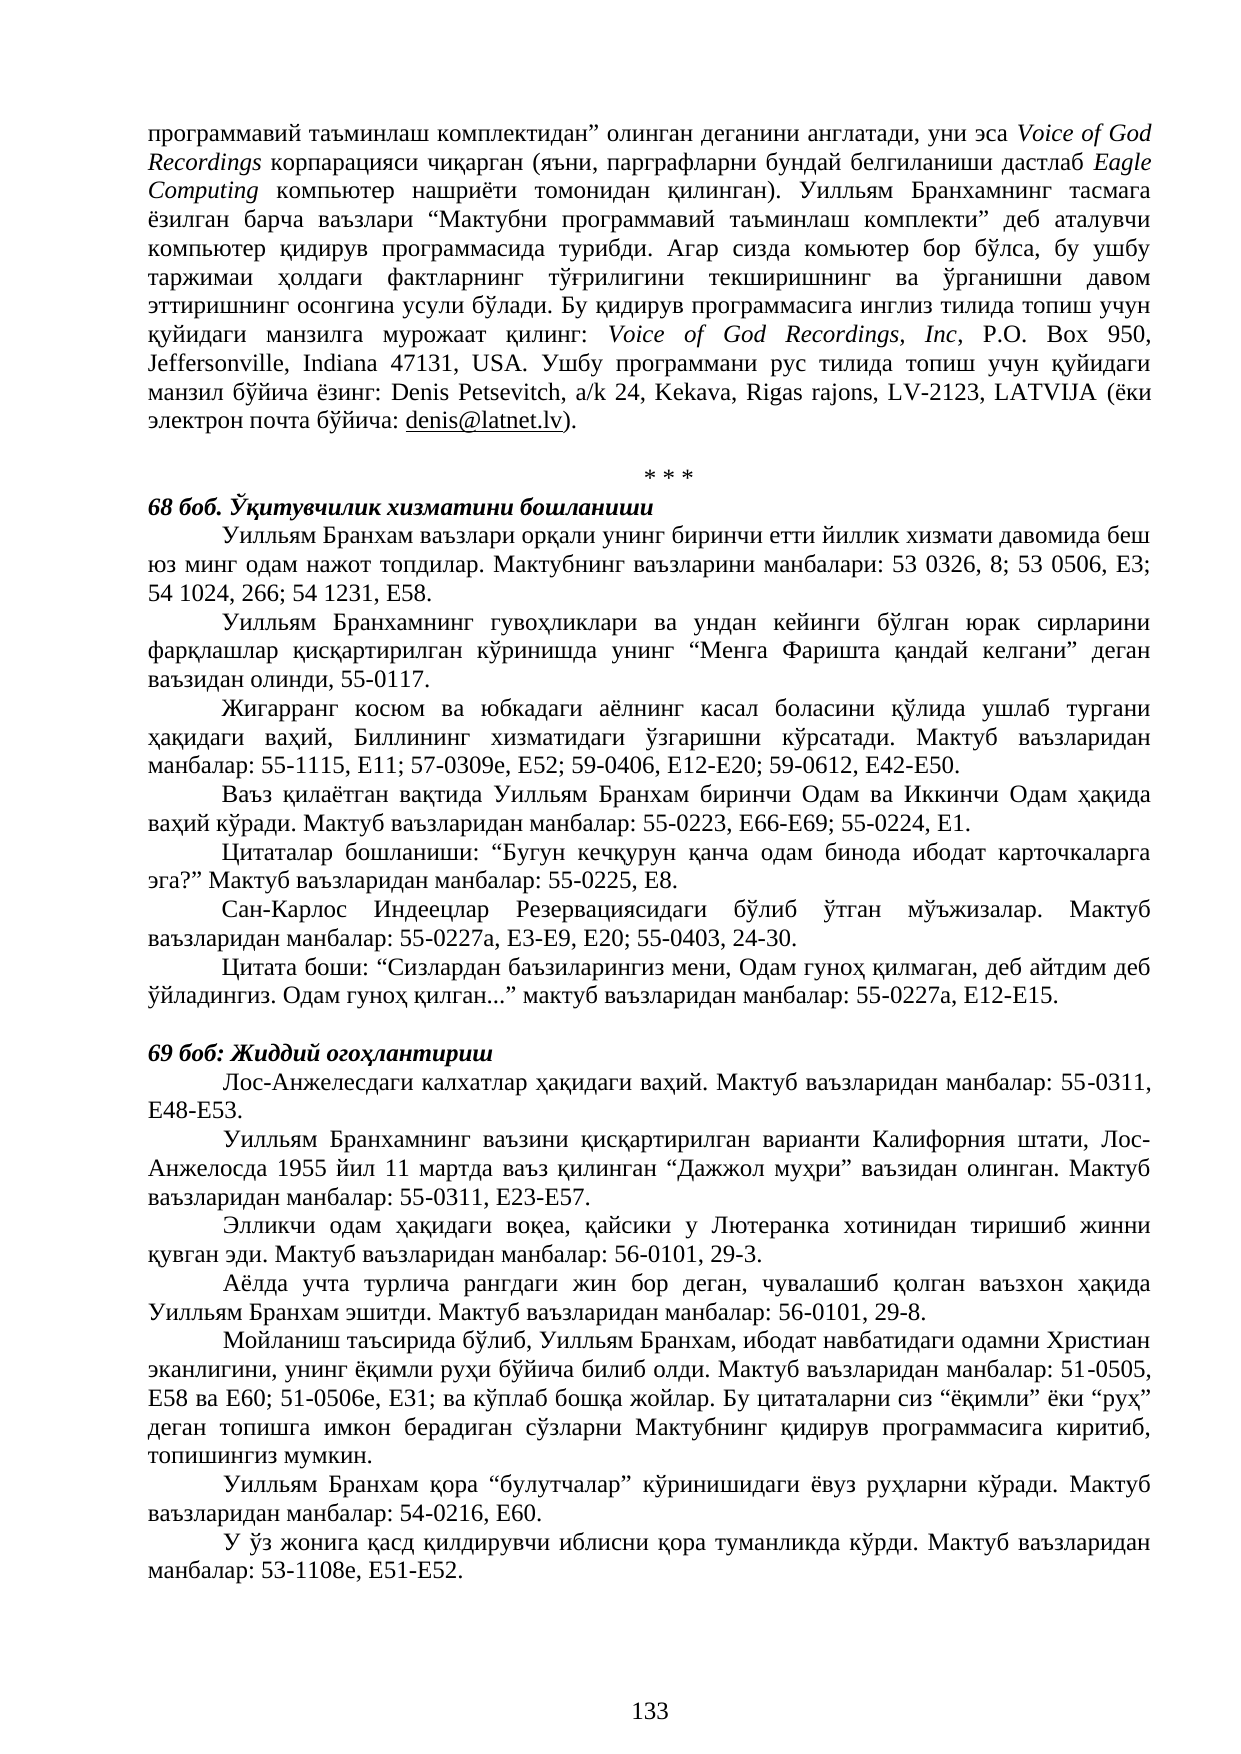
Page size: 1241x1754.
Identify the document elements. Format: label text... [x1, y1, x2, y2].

text Уилльям Бранхам қора “булутчалар” кўринишидаги ёвуз руҳларни кўради. Мактуб ваъзларидан манбалар: 54-0216, E60. [148, 1469, 1152, 1527]
text Уилльям Бранхамнинг гувоҳликлари ва ундан кейинги бўлган юрак сирларини фарқлашлар қисқартирилган кўринишда унинг “Менга Фаришта қандай келгани” деган ваъзидан олинди, 55-0117. [148, 607, 1152, 693]
text Мойланиш таъсирида бўлиб, Уилльям Бранхам, ибодат навбатидаги одамни Христиан эканлигини, унинг ёқимли руҳи бўйича билиб олди. Мактуб ваъзларидан манбалар: 51-0505, E58 ва E60; 51-0506e, E31; ва кўплаб бошқа жойлар. Бу цитаталарни сиз “ёқимли” ёки “руҳ” деган топишга имкон берадиган сўзларни Мактубнинг қидирув программасига киритиб, топишингиз мумкин. [148, 1326, 1152, 1469]
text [148, 118, 1152, 434]
text Цитаталар бошланиши: “Бугун кечқурун қанча одам бинода ибодат карточкаларга эга?” Мактуб ваъзларидан манбалар: 55-0225, E8. [148, 837, 1152, 894]
text Жигарранг косюм ва юбкадаги аёлнинг касал боласини қўлида ушлаб тургани ҳақидаги ваҳий, Биллининг хизматидаги ўзгаришни кўрсатади. Мактуб ваъзларидан манбалар: 55-1115, E11; 57-0309e, E52; 59-0406, E12-E20; 59-0612, E42-E50. [148, 693, 1152, 779]
text 68 боб. Ўқитувчилик хизматини бошланиши [148, 492, 1152, 521]
text Аёлда учта турлича рангдаги жин бор деган, чувалашиб қолган ваъзхон ҳақида Уилльям Бранхам эшитди. Мактуб ваъзларидан манбалар: 56-0101, 29-8. [148, 1268, 1152, 1326]
text Ваъз қилаётган вақтида Уилльям Бранхам биринчи Одам ва Иккинчи Одам ҳақида ваҳий кўради. Мактуб ваъзларидан манбалар: 55-0223, E66-E69; 55-0224, E1. [148, 779, 1152, 837]
text Элликчи одам ҳақидаги воқеа, қайсики у Лютеранка хотинидан тиришиб жинни қувган эди. Мактуб ваъзларидан манбалар: 56-0101, 29-3. [148, 1211, 1152, 1268]
text Сан-Карлос Индеецлар Резервациясидаги бўлиб ўтган мўъжизалар. Мактуб ваъзларидан манбалар: 55-0227a, E3-E9, E20; 55-0403, 24-30. [148, 894, 1152, 952]
text Уилльям Бранхам ваъзлари орқали унинг биринчи етти йиллик хизмати давомида беш юз минг одам нажот топдилар. Мактубнинг ваъзларини манбалари: 53 0326, 8; 53 0506, E3; 54 1024, 266; 54 1231, E58. [148, 521, 1152, 607]
text У ўз жонига қасд қилдирувчи иблисни қора туманликда кўрди. Мактуб ваъзларидан манбалар: 53-1108e, E51-E52. [148, 1527, 1152, 1584]
text * * * [185, 463, 1152, 492]
text Лос-Анжелесдаги калхатлар ҳақидаги ваҳий. Мактуб ваъзларидан манбалар: 55-0311, E48-E53. [148, 1067, 1152, 1124]
text Уилльям Бранхамнинг ваъзини қисқартирилган варианти Калифорния штати, Лос-Анжелосда 1955 йил 11 мартда ваъз қилинган “Дажжол муҳри” ваъзидан олинган. Мактуб ваъзларидан манбалар: 55-0311, E23-E57. [148, 1124, 1152, 1211]
text Цитата боши: “Сизлардан баъзиларингиз мени, Одам гуноҳ қилмаган, деб айтдим деб ўйладингиз. Одам гуноҳ қилган...” мактуб ваъзларидан манбалар: 55-0227a, E12-E15. [148, 952, 1152, 1009]
text 69 боб: Жиддий огоҳлантириш [148, 1038, 1152, 1067]
